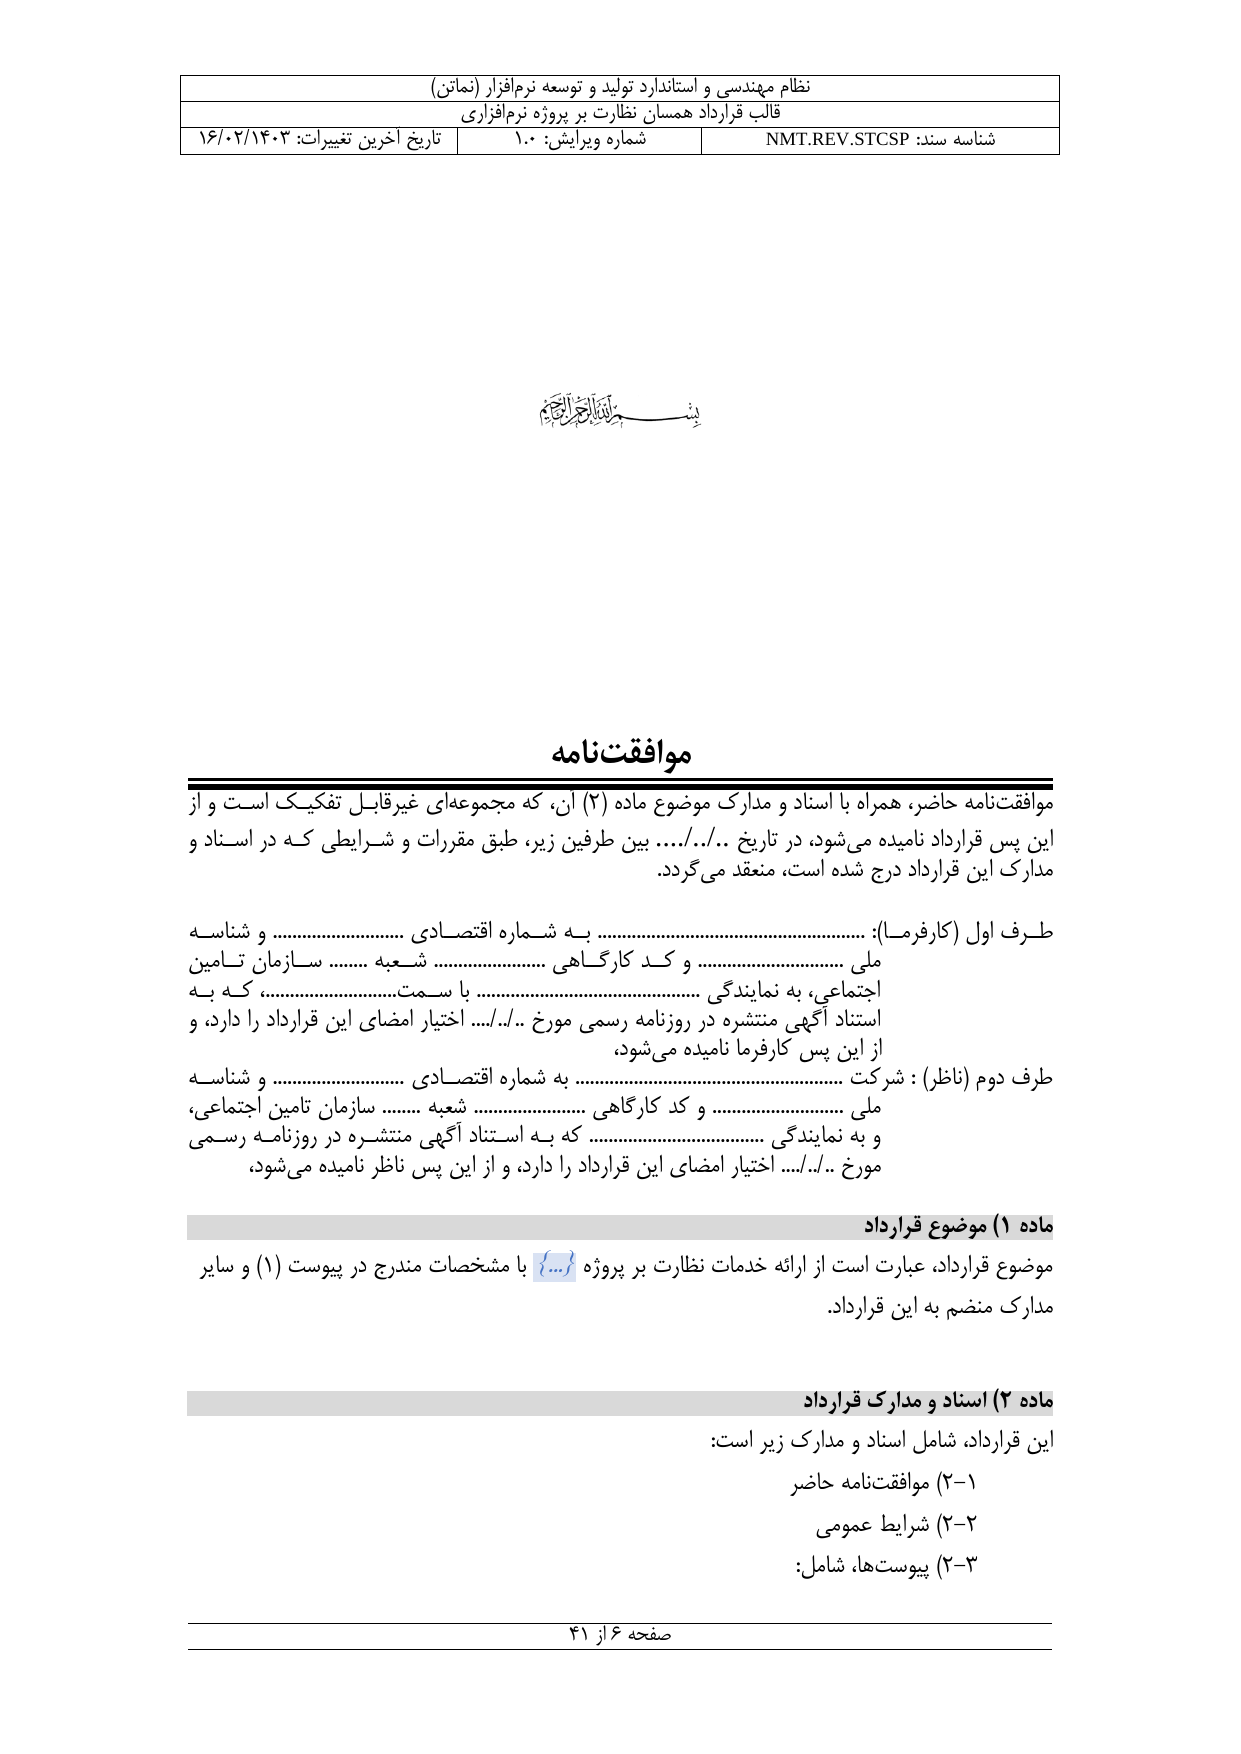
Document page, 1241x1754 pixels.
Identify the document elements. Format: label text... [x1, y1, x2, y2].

title طرف دوم (ناظر) : شرکت ....................................................... به شماره اقتصادي ........................... و شناسه ملی ........................... و کد کارگاهی ....................... شعبه ........ سازمان تامین اجتماعی، و به نمایندگی .................................... که به استناد آگهی منتشره در روزنامه رسمی مورخ ../../.... اختیار امضای این قرارداد را دارد، و از اين پس ناظر ناميده مي‌شود، [187, 1065, 1053, 1182]
title ماده ۲) اسناد و مدارک قرارداد [187, 1391, 1053, 1416]
title ماده ۱) موضوع قرارداد [187, 1215, 1053, 1240]
text اين قرارداد، شامل اسناد و مدارك زير است: [187, 1416, 1053, 1457]
picture [534, 385, 706, 437]
subtitle موافقت‌نامه [187, 738, 1053, 790]
text موضوع قرارداد، عبارت است از ارائه خدمات نظارت بر پروژه {...} با مشخصات مندرج در پيوست (1) و سایر مدارک منضم به این قرارداد. [187, 1240, 1053, 1324]
title موافقت‌نامه حاضر، همراه با اسناد و مدارك موضوع ماده (2) آن، كه مجموعه‌اي غيرقابل تفكيك است و از اين پس قرارداد ناميده مي‌شود، در تاريخ ../../.... بين طرفین زیر، طبق مقررات و شرايطي كه در اسناد و مدارك اين قرارداد درج شده است، منعقد مي‌گردد. [187, 790, 1053, 886]
title طرف اول (کارفرما): ....................................................... به شماره اقتصادی ........................... و شناسه ملی .............................. و کد کارگاهی ....................... شعبه ........ سازمان تامین اجتماعی، به نمایندگی .............................................. با سمت...........................، که به استناد آگهی منتشره در روزنامه رسمی مورخ ../../.... اختیار امضای این قرارداد را دارد، و از اين پس كارفرما ناميده مي‌شود، [187, 919, 1053, 1065]
text 2-3) پيوست‌ها، شامل: [187, 1541, 978, 1582]
text 2-1) موافقت‌نامه حاضر [187, 1457, 978, 1499]
text 2-2) شرايط عمومي [187, 1499, 978, 1541]
